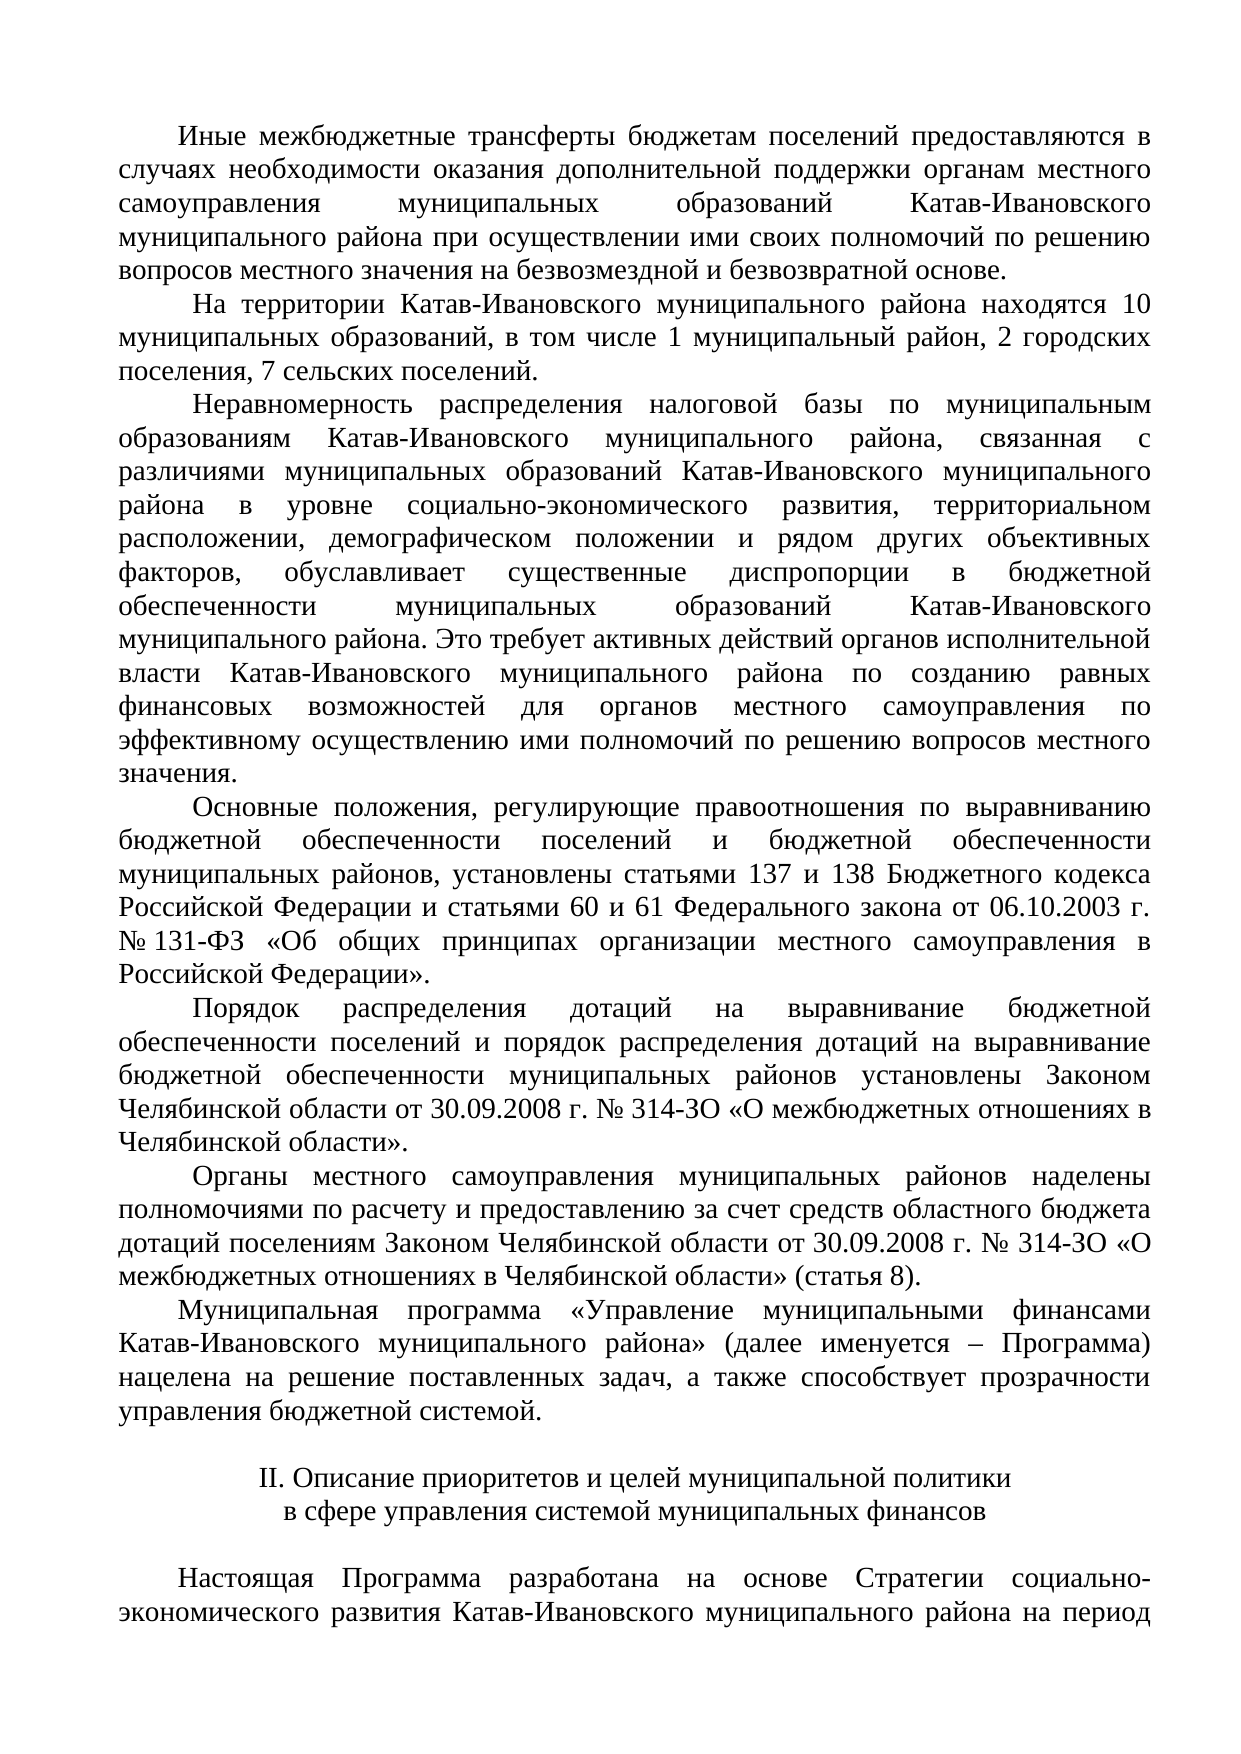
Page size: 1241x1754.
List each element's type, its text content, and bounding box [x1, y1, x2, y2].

text в сфере управления системой муниципальных финансов [118, 1493, 1152, 1527]
text Порядок распределения дотаций на выравнивание бюджетной обеспеченности поселений и порядок распределения дотаций на выравнивание бюджетной обеспеченности муниципальных районов установлены Законом Челябинской области от 30.09.2008 г. № 314-ЗО «О межбюджетных отношениях в Челябинской области». [118, 990, 1152, 1158]
text Иные межбюджетные трансферты бюджетам поселений предоставляются в случаях необходимости оказания дополнительной поддержки органам местного самоуправления муниципальных образований Катав-Ивановского муниципального района при осуществлении ими своих полномочий по решению вопросов местного значения на безвозмездной и безвозвратной основе. [118, 118, 1152, 286]
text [118, 1560, 1152, 1627]
text II. Описание приоритетов и целей муниципальной политики [118, 1460, 1152, 1493]
text Органы местного самоуправления муниципальных районов наделены полномочиями по расчету и предоставлению за счет средств областного бюджета дотаций поселениям Законом Челябинской области от 30.09.2008 г. № 314-ЗО «О межбюджетных отношениях в Челябинской области» (статья 8). [118, 1158, 1152, 1292]
text Основные положения, регулирующие правоотношения по выравниванию бюджетной обеспеченности поселений и бюджетной обеспеченности муниципальных районов, установлены статьями 137 и 138 Бюджетного кодекса Российской Федерации и статьями 60 и 61 Федерального закона от 06.10.2003 г. № 131-ФЗ «Об общих принципах организации местного самоуправления в Российской Федерации». [118, 789, 1152, 990]
text Муниципальная программа «Управление муниципальными финансами Катав-Ивановского муниципального района» (далее именуется – Программа) нацелена на решение поставленных задач, а также способствует прозрачности управления бюджетной системой. [118, 1292, 1152, 1426]
text Неравномерность распределения налоговой базы по муниципальным образованиям Катав-Ивановского муниципального района, связанная с различиями муниципальных образований Катав-Ивановского муниципального района в уровне социально-экономического развития, территориальном расположении, демографическом положении и рядом других объективных факторов, обуславливает существенные диспропорции в бюджетной обеспеченности муниципальных образований Катав-Ивановского муниципального района. Это требует активных действий органов исполнительной власти Катав-Ивановского муниципального района по созданию равных финансовых возможностей для органов местного самоуправления по эффективному осуществлению ими полномочий по решению вопросов местного значения. [118, 386, 1152, 789]
text На территории Катав-Ивановского муниципального района находятся 10 муниципальных образований, в том числе 1 муниципальный район, 2 городских поселения, 7 сельских поселений. [118, 286, 1152, 386]
